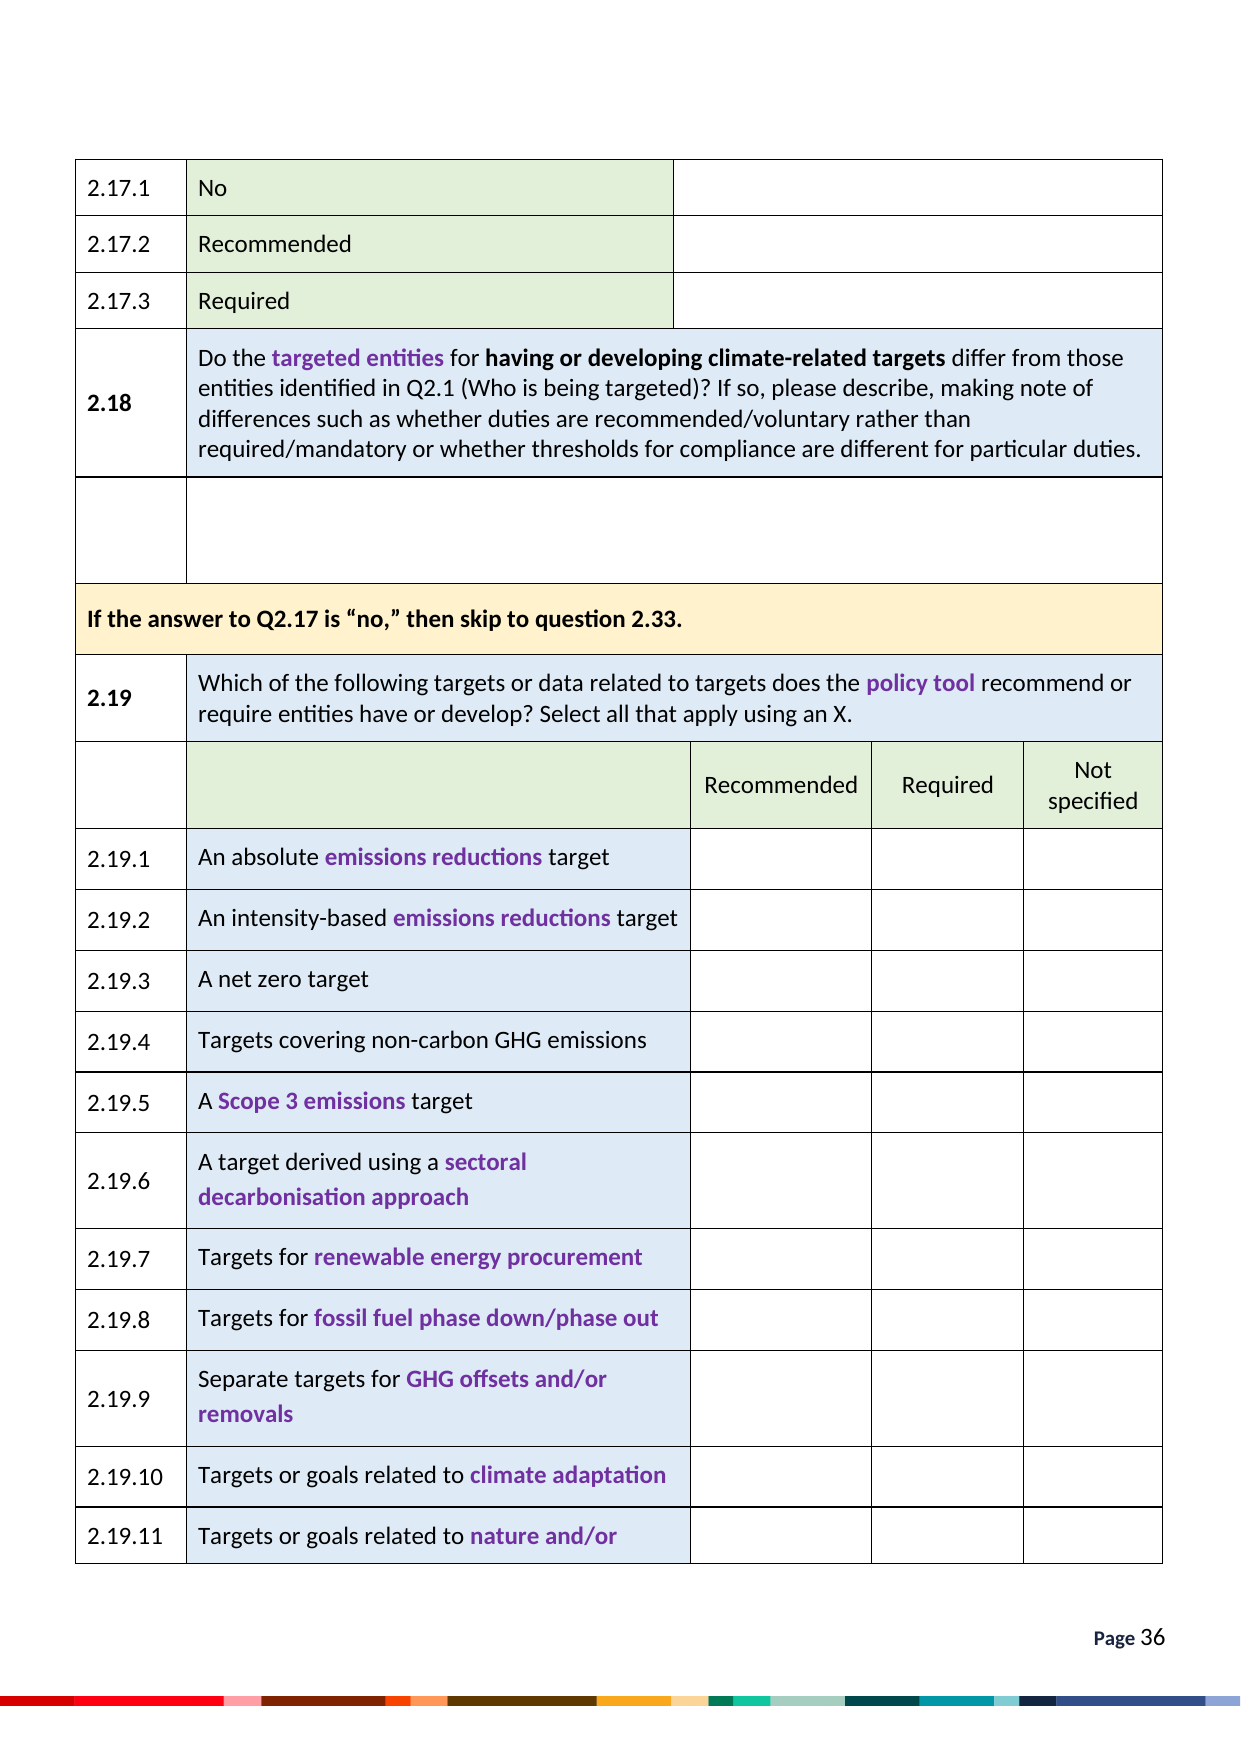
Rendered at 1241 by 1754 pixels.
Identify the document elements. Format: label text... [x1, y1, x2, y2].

table_cell [872, 1133, 1023, 1228]
table_cell [872, 951, 1023, 1011]
table_cell [1024, 1290, 1162, 1350]
table_cell [691, 1290, 871, 1350]
table_cell [674, 216, 1162, 272]
table_cell 2.19.9 [76, 1351, 186, 1446]
table_cell An intensity-based emissions reductions target [187, 890, 690, 950]
table_cell [691, 1447, 871, 1506]
table_cell Recommended [691, 742, 871, 828]
table_cell A Scope 3 emissions target [187, 1073, 690, 1132]
table_cell [691, 1012, 871, 1071]
table_cell 2.19.1 [76, 829, 186, 889]
table_cell [872, 1447, 1023, 1506]
table_cell Required [187, 273, 673, 328]
table_cell [872, 829, 1023, 889]
table_cell [691, 1229, 871, 1289]
table_cell [872, 1229, 1023, 1289]
table_cell [674, 273, 1162, 328]
table_cell 2.19.2 [76, 890, 186, 950]
table_cell 2.19.10 [76, 1447, 186, 1506]
table_cell Recommended [187, 216, 673, 272]
table_cell 2.19.11 [76, 1508, 186, 1563]
table_cell 2.19.8 [76, 1290, 186, 1350]
table_cell [872, 1290, 1023, 1350]
table_cell 2.19.6 [76, 1133, 186, 1228]
table_cell [872, 1073, 1023, 1132]
table_cell 2.17.2 [76, 216, 186, 272]
table_cell Not specified [1024, 742, 1162, 828]
table_cell 2.19.4 [76, 1012, 186, 1071]
table_cell [1024, 951, 1162, 1011]
table_cell [187, 478, 1162, 583]
table_cell 2.18 [76, 329, 186, 476]
table_cell Which of the following targets or data related to targets does the policy tool recommend or require entities have or develop? Select all that apply using an X. [187, 655, 1162, 741]
table_cell 2.19 [76, 655, 186, 741]
table_cell [691, 890, 871, 950]
table_cell [872, 1508, 1023, 1563]
table_cell A target derived using a sectoral decarbonisation approach [187, 1133, 690, 1228]
table_cell [872, 890, 1023, 950]
table_cell Separate targets for GHG offsets and/or removals [187, 1351, 690, 1446]
table_cell Targets for fossil fuel phase down/phase out [187, 1290, 690, 1350]
table_cell [1024, 829, 1162, 889]
table_cell 2.19.3 [76, 951, 186, 1011]
table_cell [187, 742, 690, 828]
table_cell 2.17.3 [76, 273, 186, 328]
table_cell [1024, 1508, 1162, 1563]
table_cell [691, 829, 871, 889]
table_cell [187, 1508, 690, 1563]
table_cell [1024, 1229, 1162, 1289]
table_cell [1024, 1012, 1162, 1071]
table_cell [674, 160, 1162, 215]
table_cell [1024, 1351, 1162, 1446]
table_cell If the answer to Q2.17 is “no,” then skip to question 2.33. [76, 584, 1162, 654]
table_cell [691, 951, 871, 1011]
table_cell [872, 1012, 1023, 1071]
table_cell [1024, 1447, 1162, 1506]
table_cell [76, 742, 186, 828]
table_cell [76, 478, 186, 583]
table_cell Do the targeted entities for having or developing climate-related targets differ from those entities identified in Q2.1 (Who is being targeted)? If so, please describe, making note of differences such as whether duties are recommended/voluntary rather than required/mandatory or whether thresholds for compliance are different for particular duties. [187, 329, 1162, 476]
picture [0, 1696, 1241, 1706]
table_cell 2.19.7 [76, 1229, 186, 1289]
table_cell No [187, 160, 673, 215]
table_cell [691, 1133, 871, 1228]
table_cell 2.19.5 [76, 1073, 186, 1132]
table_cell Targets for renewable energy procurement [187, 1229, 690, 1289]
table_cell Targets covering non-carbon GHG emissions [187, 1012, 690, 1071]
table_cell Targets or goals related to climate adaptation [187, 1447, 690, 1506]
table_cell [1024, 1133, 1162, 1228]
table_cell An absolute emissions reductions target [187, 829, 690, 889]
table_cell A net zero target [187, 951, 690, 1011]
table_cell Required [872, 742, 1023, 828]
table_cell [691, 1351, 871, 1446]
table_cell [691, 1073, 871, 1132]
table_cell [872, 1351, 1023, 1446]
table_cell [691, 1508, 871, 1563]
table_cell [1024, 890, 1162, 950]
table_cell 2.17.1 [76, 160, 186, 215]
table_cell [1024, 1073, 1162, 1132]
